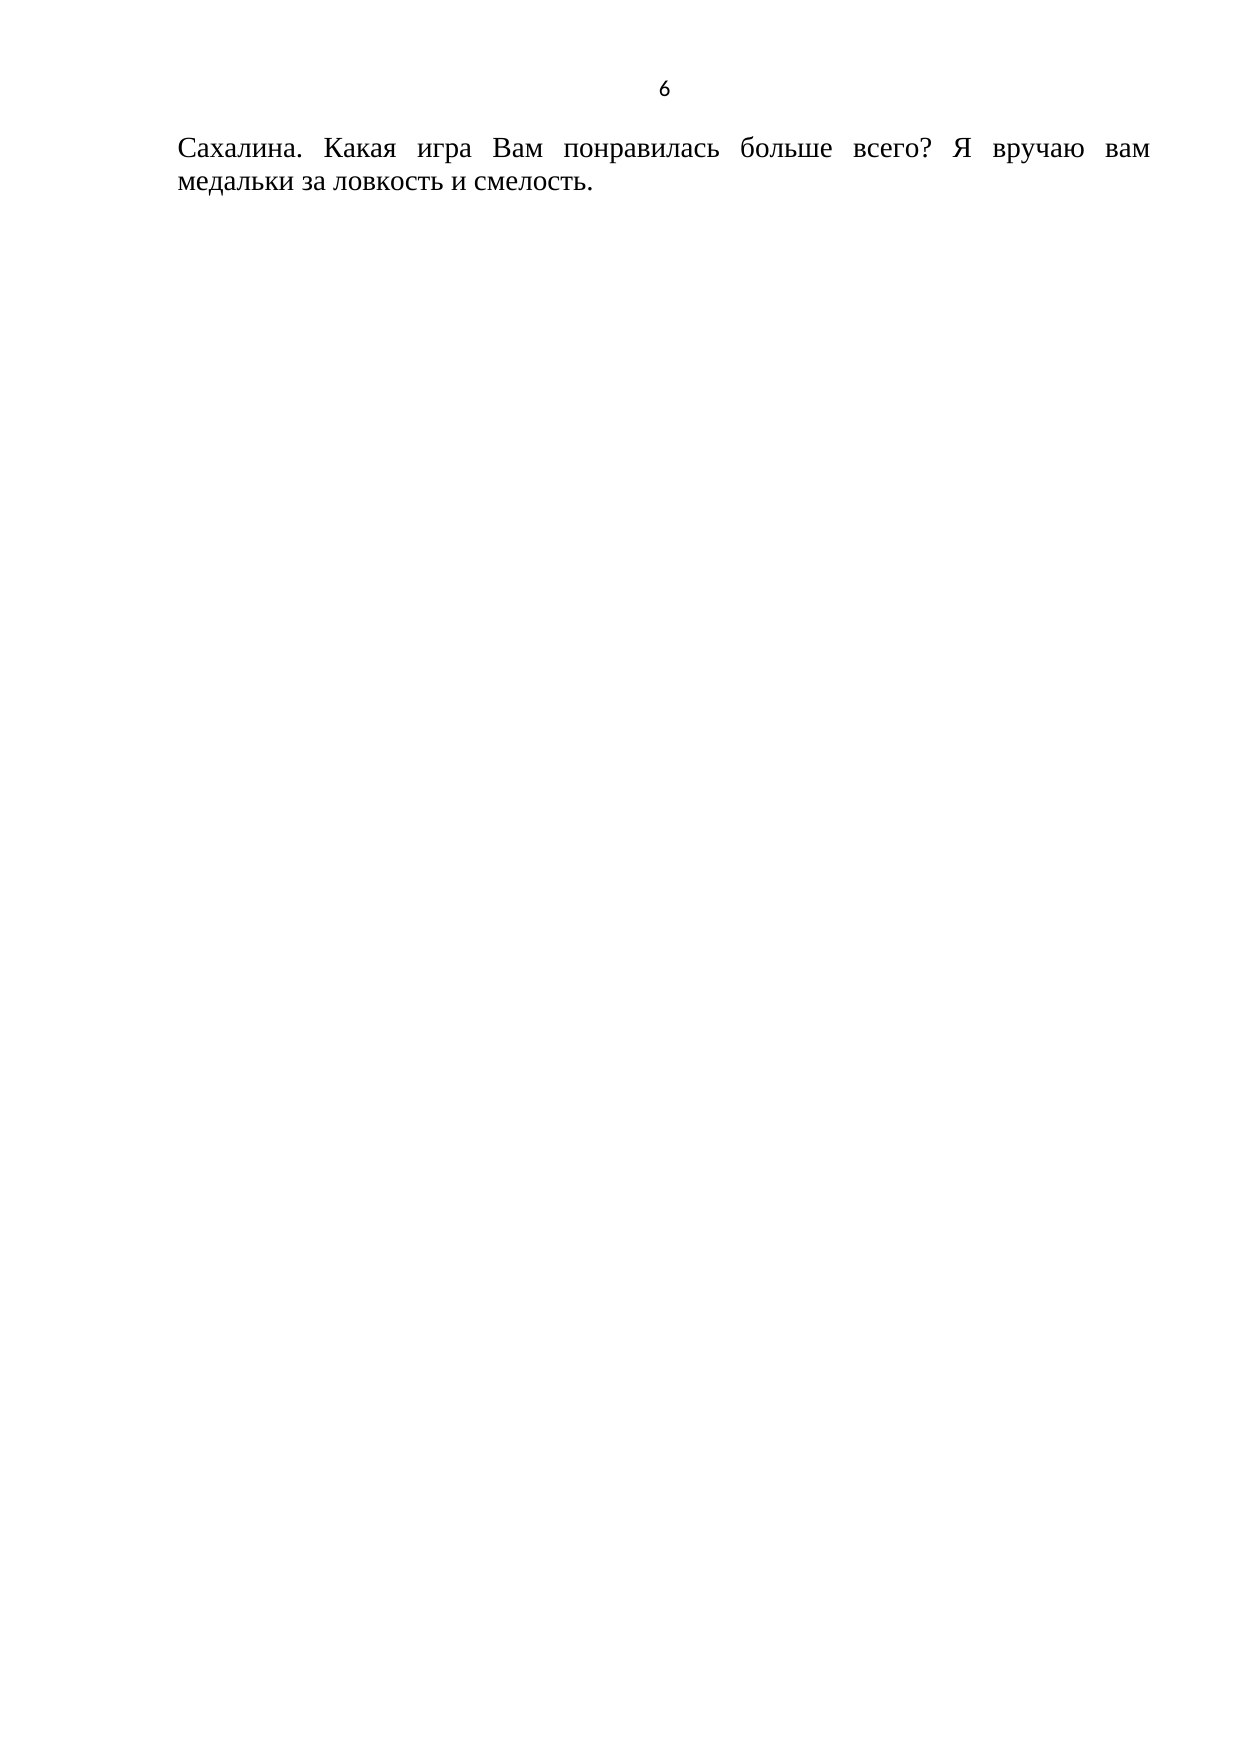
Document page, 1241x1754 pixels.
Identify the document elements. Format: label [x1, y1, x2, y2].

text [177, 130, 1152, 197]
